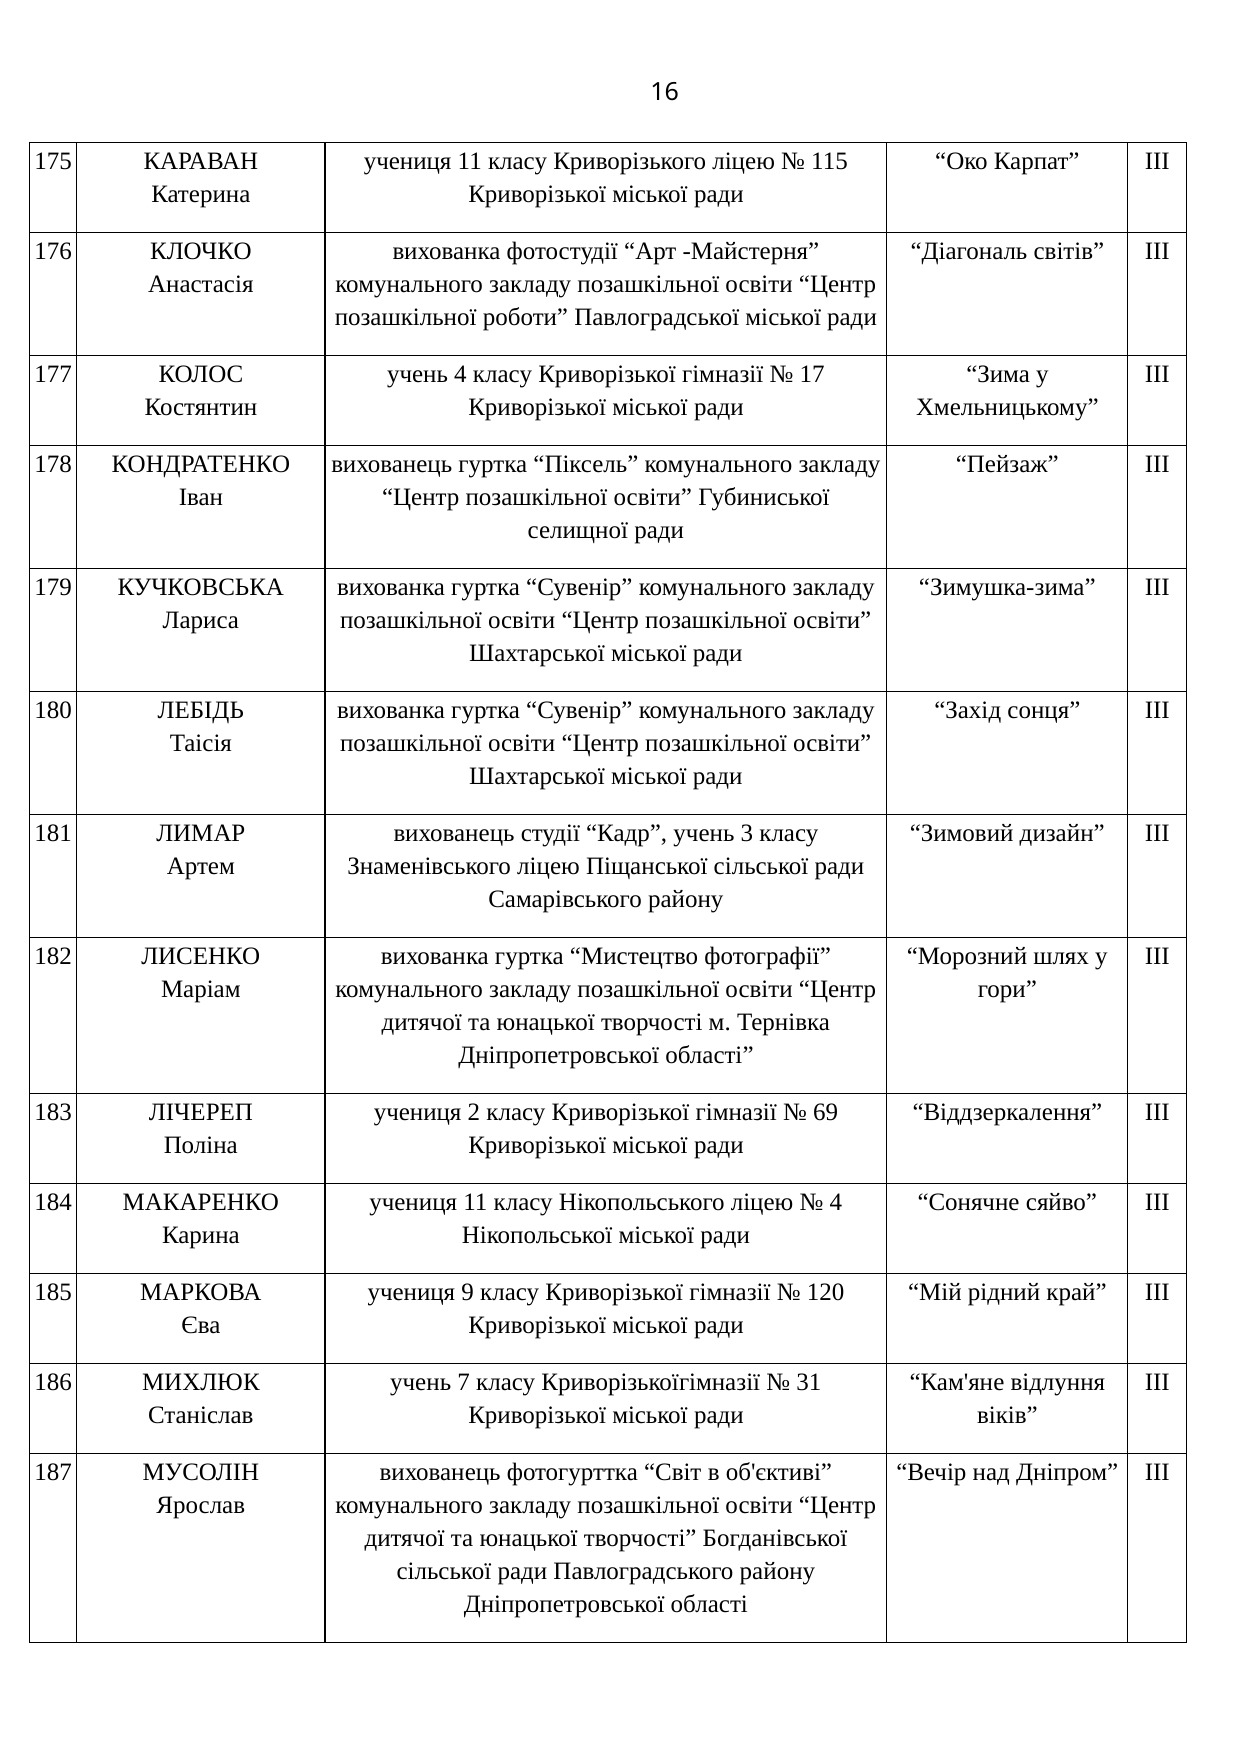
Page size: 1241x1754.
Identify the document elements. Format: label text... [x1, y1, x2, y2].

table_cell “Кам'яне відлуння віків” [887, 1364, 1127, 1453]
table_cell “Зимовий дизайн” [887, 815, 1127, 937]
table_cell МИХЛЮК Станіслав [77, 1364, 324, 1453]
table_cell учень 4 класу Криворізької гімназії № 17 Криворізької міської ради [326, 356, 886, 445]
table_cell III [1128, 233, 1186, 355]
table_cell учениця 9 класу Криворізької гімназії № 120 Криворізької міської ради [326, 1274, 886, 1363]
table_cell вихованка гуртка “Мистецтво фотографії” комунального закладу позашкільної освіти “Центр дитячої та юнацької творчості м. Тернівка Дніпропетровської області” [326, 938, 886, 1093]
table_cell МАКАРЕНКО Карина [77, 1184, 324, 1273]
table_cell 184 [30, 1184, 76, 1273]
table_cell ЛЕБІДЬ Таісія [77, 692, 324, 814]
table_cell ЛИСЕНКО Маріам [77, 938, 324, 1093]
table_cell КОНДРАТЕНКО Іван [77, 446, 324, 568]
table_cell “Око Карпат” [887, 143, 1127, 232]
table_cell “Зимушка-зима” [887, 569, 1127, 691]
table_cell 182 [30, 938, 76, 1093]
table_cell III [1128, 1454, 1186, 1642]
table_cell “Мій рідний край” [887, 1274, 1127, 1363]
table_cell вихованець гуртка “Піксель” комунального закладу “Центр позашкільної освіти” Губиниської селищної ради [326, 446, 886, 568]
table_cell 186 [30, 1364, 76, 1453]
table_cell КЛОЧКО Анастасія [77, 233, 324, 355]
table_cell КОЛОС Костянтин [77, 356, 324, 445]
table_cell вихованець фотогурттка “Світ в об'єктиві” комунального закладу позашкільної освіти “Центр дитячої та юнацької творчості” Богданівської сільської ради Павлоградського району Дніпропетровської області [326, 1454, 886, 1642]
table_cell III [1128, 569, 1186, 691]
table_cell учениця 11 класу Нікопольського ліцею № 4 Нікопольської міської ради [326, 1184, 886, 1273]
table_cell КУЧКОВСЬКА Лариса [77, 569, 324, 691]
table_cell учень 7 класу Криворізькоїгімназії № 31 Криворізької міської ради [326, 1364, 886, 1453]
table_cell учениця 11 класу Криворізького ліцею № 115 Криворізької міської ради [326, 143, 886, 232]
table_cell МАРКОВА Єва [77, 1274, 324, 1363]
table_cell III [1128, 692, 1186, 814]
table_cell 183 [30, 1094, 76, 1183]
table_cell 175 [30, 143, 76, 232]
table_cell 185 [30, 1274, 76, 1363]
table_cell “Захід сонця” [887, 692, 1127, 814]
table_cell вихованка фотостудії “Арт -Майстерня” комунального закладу позашкільної освіти “Центр позашкільної роботи” Павлоградської міської ради [326, 233, 886, 355]
table_cell 176 [30, 233, 76, 355]
table_cell 180 [30, 692, 76, 814]
table_cell “Вечір над Дніпром” [887, 1454, 1127, 1642]
table_cell “Віддзеркалення” [887, 1094, 1127, 1183]
table_cell учениця 2 класу Криворізької гімназії № 69 Криворізької міської ради [326, 1094, 886, 1183]
table_cell “Зима у Хмельницькому” [887, 356, 1127, 445]
table_cell 179 [30, 569, 76, 691]
table_cell ЛИМАР Артем [77, 815, 324, 937]
table_cell КАРАВАН Катерина [77, 143, 324, 232]
table_cell вихованка гуртка “Сувенір” комунального закладу позашкільної освіти “Центр позашкільної освіти” Шахтарської міської ради [326, 692, 886, 814]
table_cell МУСОЛІН Ярослав [77, 1454, 324, 1642]
table_cell вихованка гуртка “Сувенір” комунального закладу позашкільної освіти “Центр позашкільної освіти” Шахтарської міської ради [326, 569, 886, 691]
table_cell III [1128, 815, 1186, 937]
table_cell ЛІЧЕРЕП Поліна [77, 1094, 324, 1183]
table_cell III [1128, 143, 1186, 232]
table_cell III [1128, 446, 1186, 568]
table_cell “Пейзаж” [887, 446, 1127, 568]
table_cell III [1128, 1364, 1186, 1453]
table_cell III [1128, 1184, 1186, 1273]
table_cell III [1128, 938, 1186, 1093]
table_cell “Діагональ світів” [887, 233, 1127, 355]
table_cell 177 [30, 356, 76, 445]
table_cell “Сонячне сяйво” [887, 1184, 1127, 1273]
table_cell 178 [30, 446, 76, 568]
table_cell 181 [30, 815, 76, 937]
table_cell 187 [30, 1454, 76, 1642]
table_cell III [1128, 356, 1186, 445]
table_cell III [1128, 1094, 1186, 1183]
table_cell III [1128, 1274, 1186, 1363]
table_cell вихованець студії “Кадр”, учень 3 класу Знаменівського ліцею Піщанської сільської ради Самарівського району [326, 815, 886, 937]
table_cell “Морозний шлях у гори” [887, 938, 1127, 1093]
